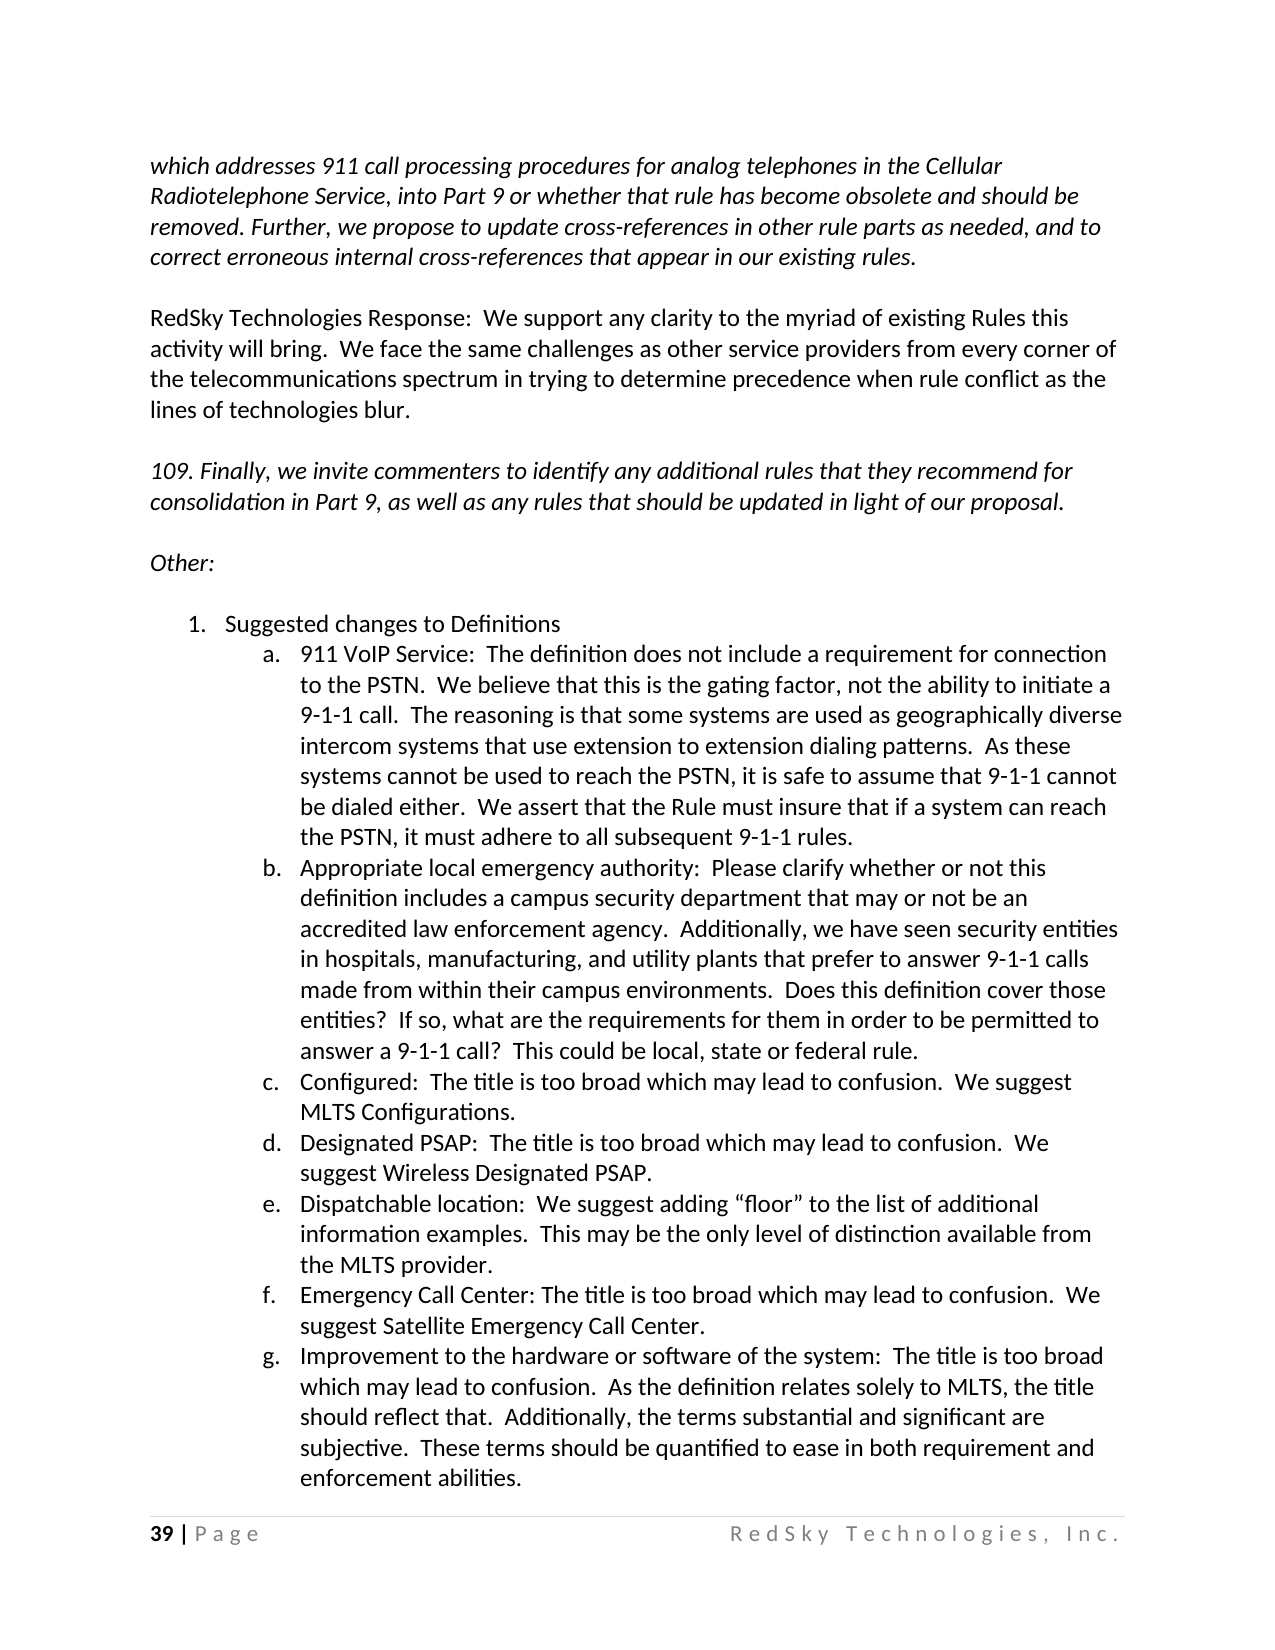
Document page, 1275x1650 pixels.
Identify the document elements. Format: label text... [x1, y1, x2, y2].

list 911 VoIP Service: The definition does not include a requirement for connection to the PSTN. We believe that this is the gating factor, not the ability to initiate a 9-1-1 call. The reasoning is that some systems are used as geographically diverse intercom systems that use extension to extension dialing patterns. As these systems cannot be used to reach the PSTN, it is safe to assume that 9-1-1 cannot be dialed either. We assert that the Rule must insure that if a system can reach the PSTN, it must adhere to all subsequent 9-1-1 rules. [262, 638, 1125, 852]
list Appropriate local emergency authority: Please clarify whether or not this definition includes a campus security department that may or not be an accredited law enforcement agency. Additionally, we have seen security entities in hospitals, manufacturing, and utility plants that prefer to answer 9-1-1 calls made from within their campus environments. Does this definition cover those entities? If so, what are the requirements for them in order to be permitted to answer a 9-1-1 call? This could be local, state or federal rule. [262, 852, 1125, 1066]
list Emergency Call Center: The title is too broad which may lead to confusion. We suggest Satellite Emergency Call Center. [262, 1279, 1125, 1340]
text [150, 150, 1125, 272]
list Designated PSAP: The title is too broad which may lead to confusion. We suggest Wireless Designated PSAP. [262, 1127, 1125, 1188]
text RedSky Technologies Response: We support any clarity to the myriad of existing Rules this activity will bring. We face the same challenges as other service providers from every corner of the telecommunications spectrum in trying to determine precedence when rule conflict as the lines of technologies blur. [150, 303, 1125, 425]
list Dispatchable location: We suggest adding “floor” to the list of additional information examples. This may be the only level of distinction available from the MLTS provider. [262, 1188, 1125, 1279]
text Other: [150, 547, 1125, 577]
list Improvement to the hardware or software of the system: The title is too broad which may lead to confusion. As the definition relates solely to MLTS, the title should reflect that. Additionally, the terms substantial and significant are subjective. These terms should be quantified to ease in both requirement and enforcement abilities. [262, 1340, 1125, 1493]
list Configured: The title is too broad which may lead to confusion. We suggest MLTS Configurations. [262, 1066, 1125, 1127]
list Suggested changes to Definitions [187, 608, 1125, 638]
text 109. Finally, we invite commenters to identify any additional rules that they recommend for consolidation in Part 9, as well as any rules that should be updated in light of our proposal. [150, 455, 1125, 516]
